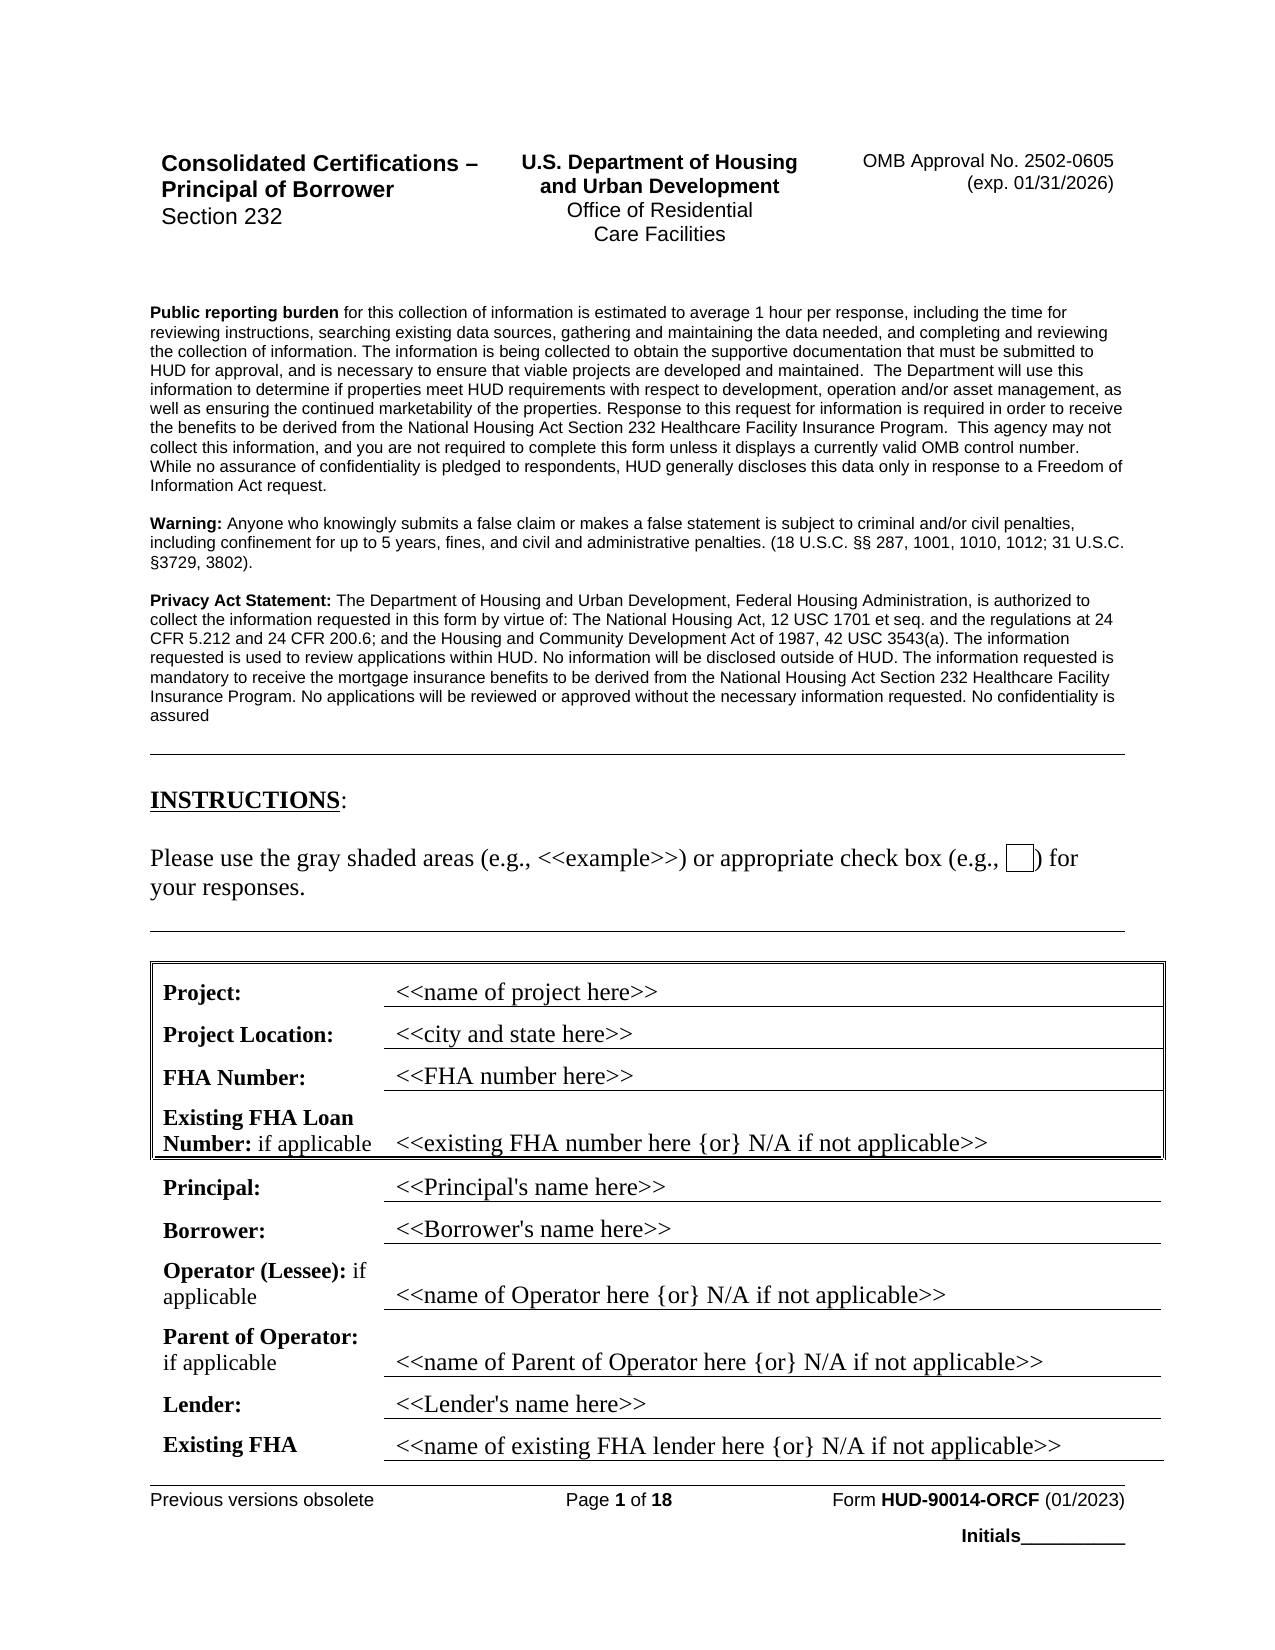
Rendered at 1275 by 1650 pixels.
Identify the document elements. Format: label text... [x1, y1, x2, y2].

table_header Project: [153, 964, 384, 1006]
table_cell Principal: [152, 1156, 384, 1201]
table_cell <<Borrower's name here>> [384, 1201, 1164, 1243]
text Privacy Act Statement: The Department of Housing and Urban Development, Federal Housing Administration, is authorized to collect the information requested in this form by virtue of: The National Housing Act, 12 USC 1701 et seq. and the regulations at 24 CFR 5.212 and 24 CFR 200.6; and the Housing and Community Development Act of 1987, 42 USC 3543(a). The information requested is used to review applications within HUD. No information will be disclosed outside of HUD. The information requested is mandatory to receive the mortgage insurance benefits to be derived from the National Housing Act Section 232 Healthcare Facility Insurance Program. No applications will be reviewed or approved without the necessary information requested. No confidentiality is assured [150, 591, 1125, 725]
table_cell <<Lender's name here>> [384, 1376, 1164, 1418]
table_cell FHA Number: [153, 1048, 384, 1090]
table_cell Lender: [152, 1376, 384, 1418]
table_cell Project Location: [153, 1006, 384, 1048]
text INSTRUCTIONS: [150, 786, 1125, 814]
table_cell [384, 1418, 1164, 1460]
table_cell <<existing FHA number here {or} N/A if not applicable>> [384, 1091, 1163, 1156]
table_header OMB Approval No. 2502-0605 (exp. 01/31/2026) [823, 150, 1125, 246]
table_header Consolidated Certifications – Principal of Borrower Section 232 [150, 150, 496, 246]
table_cell Existing FHA Loan Number: if applicable [153, 1090, 384, 1156]
text Warning: Anyone who knowingly submits a false claim or makes a false statement is subject to criminal and/or civil penalties, including confinement for up to 5 years, fines, and civil and administrative penalties. (18 U.S.C. §§ 287, 1001, 1010, 1012; 31 U.S.C. §3729, 3802). [150, 514, 1125, 572]
table_cell <<FHA number here>> [384, 1049, 1163, 1090]
table_cell <<Principal's name here>> [384, 1156, 1164, 1201]
text Public reporting burden for this collection of information is estimated to average 1 hour per response, including the time for reviewing instructions, searching existing data sources, gathering and maintaining the data needed, and completing and reviewing the collection of information. The information is being collected to obtain the supportive documentation that must be submitted to HUD for approval, and is necessary to ensure that viable projects are developed and maintained. The Department will use this information to determine if properties meet HUD requirements with respect to development, operation and/or asset management, as well as ensuring the continued marketability of the properties. Response to this request for information is required in order to receive the benefits to be derived from the National Housing Act Section 232 Healthcare Facility Insurance Program. This agency may not collect this information, and you are not required to complete this form unless it displays a currently valid OMB control number. While no assurance of confidentiality is pledged to respondents, HUD generally discloses this data only in response to a Freedom of Information Act request. [150, 303, 1125, 495]
table_header U.S. Department of Housing and Urban Development Office of Residential Care Facilities [496, 150, 823, 246]
table_cell Borrower: [152, 1201, 384, 1243]
table_header <<name of project here>> [384, 964, 1163, 1006]
table_cell Operator (Lessee): if applicable [152, 1243, 384, 1309]
table_cell <<name of Parent of Operator here {or} N/A if not applicable>> [384, 1309, 1164, 1376]
table_cell <<name of Operator here {or} N/A if not applicable>> [384, 1243, 1164, 1309]
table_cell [152, 1418, 384, 1460]
table_cell Parent of Operator: if applicable [152, 1309, 384, 1376]
table_cell <<city and state here>> [384, 1007, 1163, 1048]
text Please use the gray shaded areas (e.g., <<example>>) or appropriate check box (e.g., ) for your responses. [150, 843, 1125, 901]
